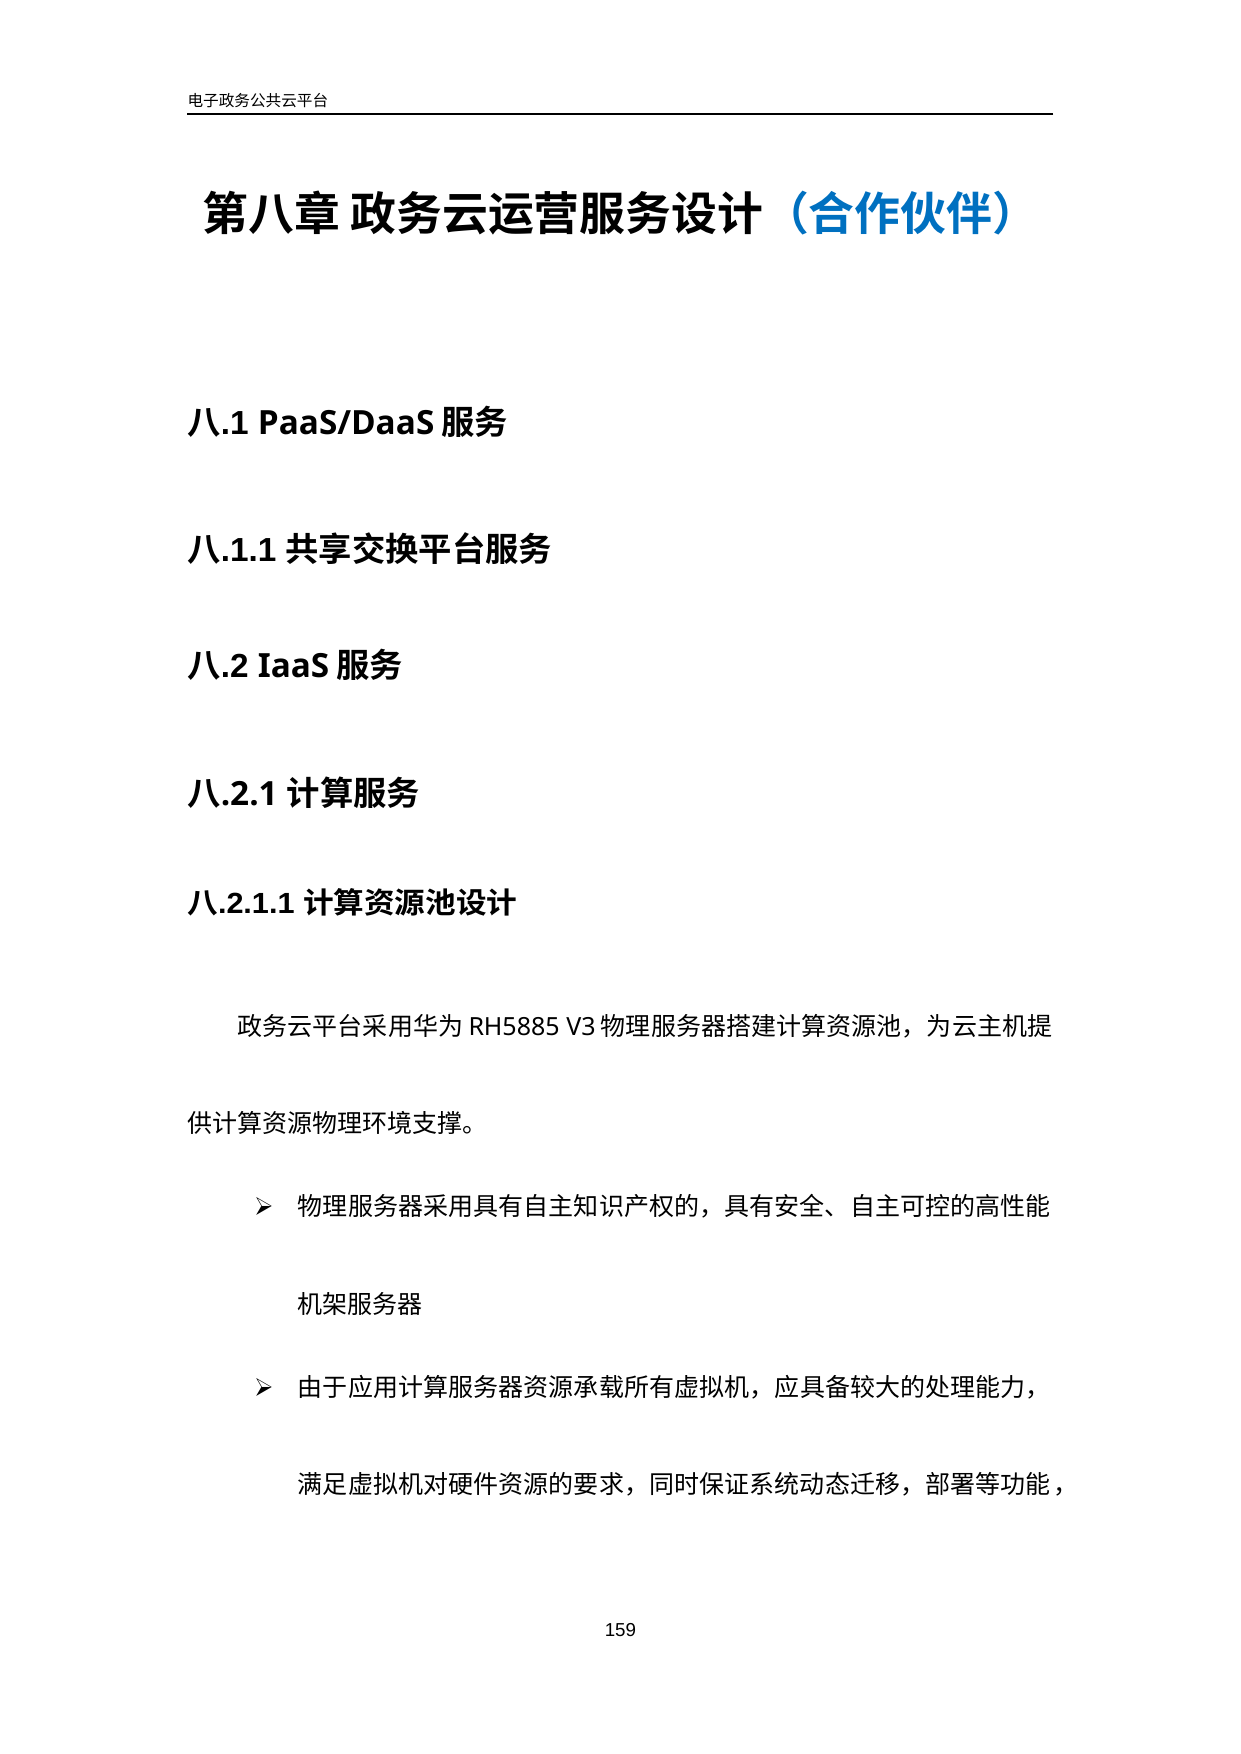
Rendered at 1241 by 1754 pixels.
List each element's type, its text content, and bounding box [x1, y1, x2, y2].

list 物理服务器采用具有自主知识产权的，具有安全、自主可控的高性能机架服务器 [254, 1172, 1053, 1335]
subtitle PaaS/DaaS服务 [187, 387, 1053, 452]
subtitle 计算资源池设计 [187, 868, 1053, 933]
text 政务云平台采用华为RH5885 V3物理服务器搭建计算资源池，为云主机提供计算资源物理环境支撑。 [187, 992, 1053, 1154]
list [254, 1353, 1053, 1516]
subtitle 计算服务 [187, 758, 1053, 823]
subtitle IaaS服务 [187, 631, 1053, 696]
subtitle 共享交换平台服务 [187, 515, 1053, 580]
subtitle 政务云运营服务设计（合作伙伴） [187, 162, 1053, 259]
